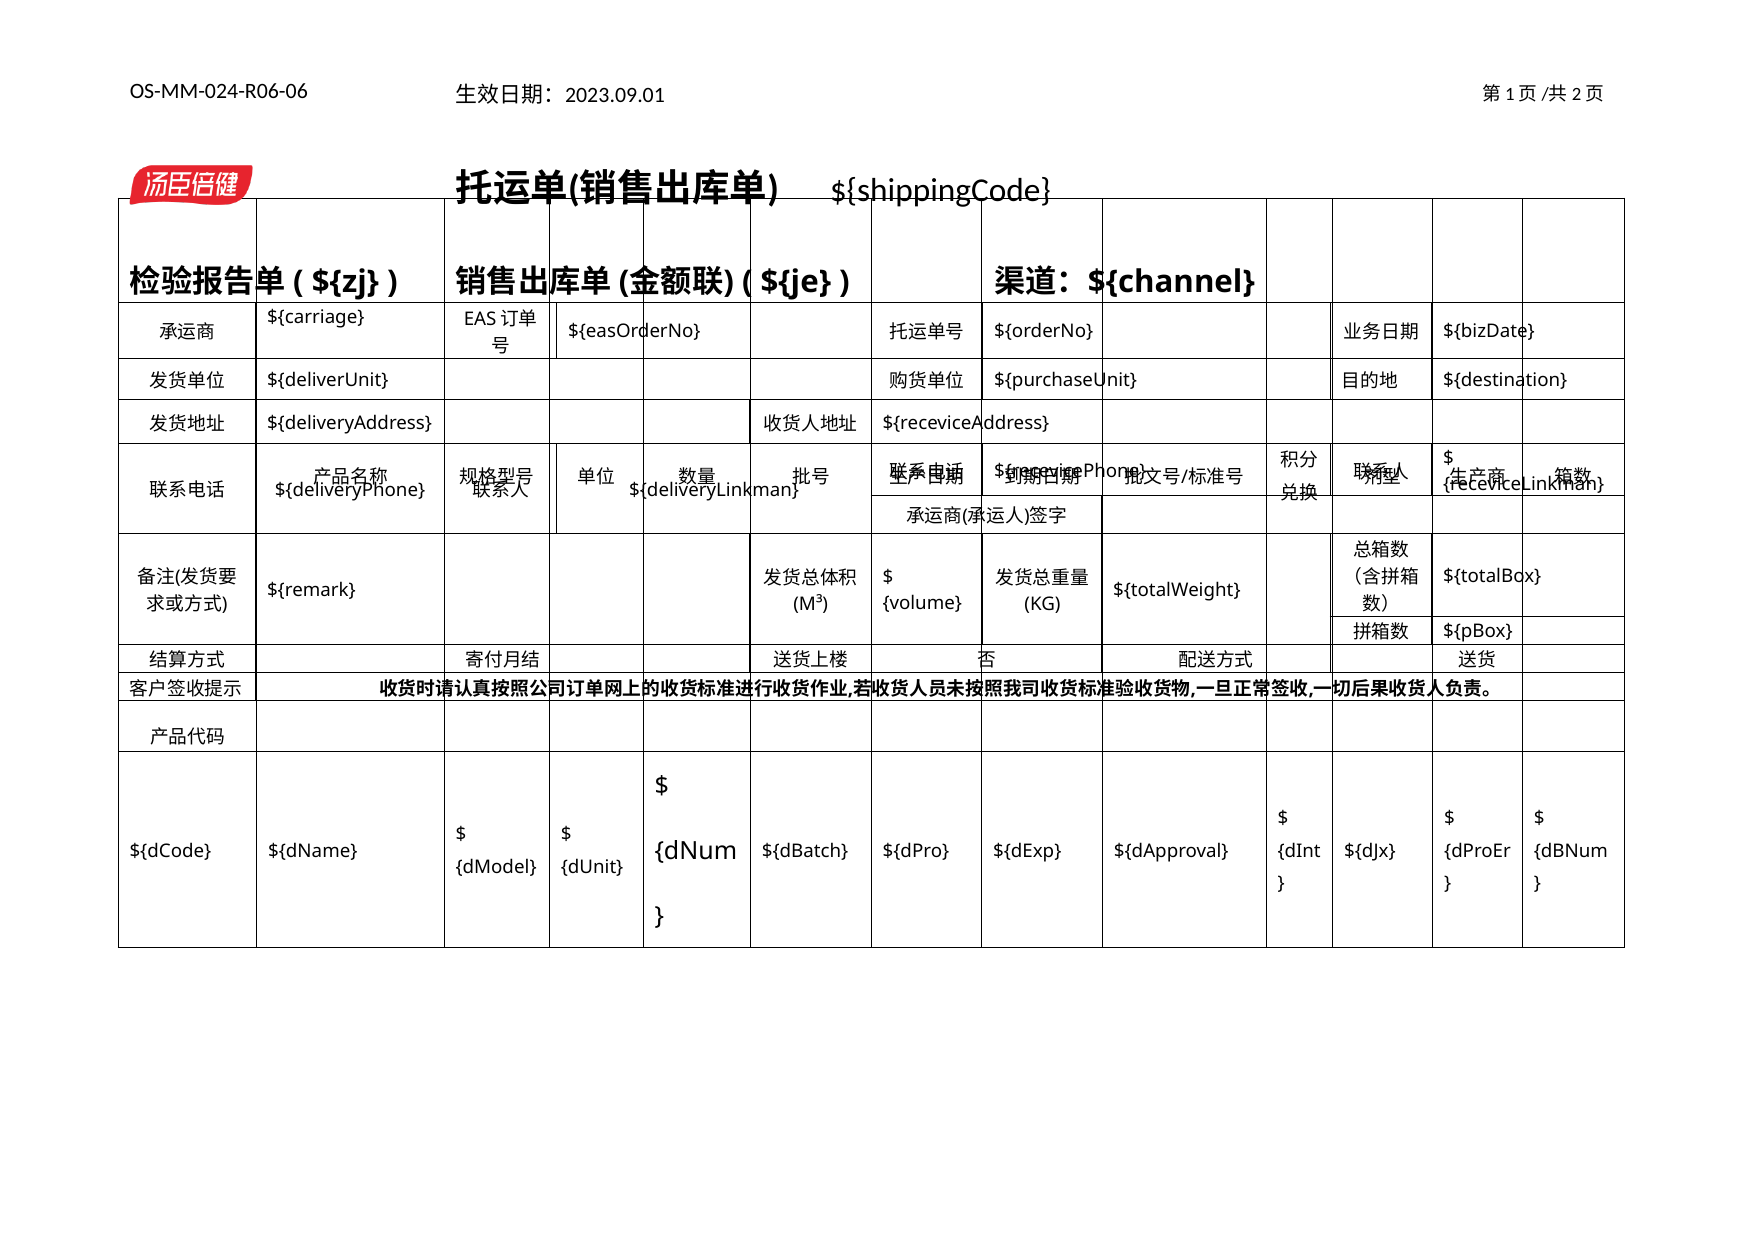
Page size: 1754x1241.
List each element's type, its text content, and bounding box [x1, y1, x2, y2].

table_cell 目的地 [1331, 359, 1431, 399]
table_header 箱数 [1523, 701, 1624, 751]
table_cell 销售出库单 (金额联) ( ${je} ) [444, 227, 983, 302]
table_cell ${deliveryLinkman} [557, 444, 871, 533]
table_cell 发货总体积(M³) [751, 534, 871, 644]
table_cell 发货单位 [119, 359, 255, 399]
table_cell ${dCode} [119, 752, 256, 947]
table_header OS-MM-024-R06-06 [118, 78, 444, 142]
table_cell 寄付月结 [256, 645, 749, 672]
table_cell ${deliveryPhone} [256, 444, 444, 533]
table_header 产品代码 [119, 701, 256, 751]
table_cell EAS订单号 [445, 303, 556, 357]
table_cell ${dUnit} [550, 752, 643, 947]
table_header 批文号/标准号 [1103, 701, 1266, 751]
table_cell 托运单号 [872, 303, 982, 357]
table_cell 业务日期 [1331, 303, 1431, 357]
table_cell 总箱数（含拼箱数） [1331, 534, 1431, 616]
table_cell 联系电话 [119, 444, 255, 533]
table_cell ${dName} [257, 752, 444, 947]
table_cell 联系人 [1331, 444, 1431, 495]
table_cell 拼箱数 [1331, 617, 1431, 644]
table_cell 送货上楼 [751, 645, 871, 672]
table_header 批号 [751, 701, 871, 751]
table_header [1330, 78, 1624, 302]
table_cell 承运商(承运人)签字 [872, 496, 1101, 533]
table_cell 托运单(销售出库单) ${shippingCode} [444, 142, 1330, 227]
table_cell 送货 [1331, 645, 1624, 672]
table_cell 收货人地址 [751, 400, 871, 443]
table_cell 购货单位 [872, 359, 982, 399]
table_header 规格型号 [445, 701, 549, 751]
table_cell 结算方式 [119, 645, 255, 672]
table_cell ${bizDate} [1432, 303, 1624, 357]
table_cell ${dInt} [1267, 752, 1332, 947]
picture [129, 165, 253, 205]
table_cell ${dJx} [1333, 752, 1432, 947]
table_cell 配送方式 [1102, 645, 1330, 672]
table_cell ${totalWeight} [1102, 534, 1330, 644]
table_cell ${dModel} [445, 752, 549, 947]
table_cell 否 [872, 645, 1101, 672]
table_header 产品名称 [257, 701, 444, 751]
table_cell ${dNum} [644, 752, 750, 947]
table_cell ${dPro} [872, 752, 981, 947]
table_cell ${receviceAddress} [872, 400, 1624, 443]
table_cell ${pBox} [1432, 617, 1624, 644]
table_header 生效日期：2023.09.01 [444, 78, 1330, 142]
table_cell 备注(发货要求或方式) [119, 534, 255, 644]
table_cell ${receviceLinkman} [1432, 444, 1624, 495]
table_cell ${volume} [872, 534, 982, 644]
table_cell ${easOrderNo} [557, 303, 871, 357]
table_cell ${orderNo} [983, 303, 1330, 357]
table_header 积分兑换 [1267, 701, 1332, 751]
table_cell ${dBNum} [1523, 752, 1624, 947]
table_cell 联系人 [445, 444, 556, 533]
table_cell 承运商 [119, 303, 255, 357]
table_cell ${dBatch} [751, 752, 871, 947]
table_header 生产日期 [872, 701, 981, 751]
table_cell ${purchaseUnit} [983, 359, 1330, 399]
table_cell 客户签收提示 [119, 673, 255, 700]
table_cell ${dProEr} [1433, 752, 1522, 947]
table_header 数量 [644, 701, 750, 751]
table_cell ${recevicePhone} [983, 444, 1330, 495]
table_cell [118, 142, 444, 227]
table_cell 发货地址 [119, 400, 255, 443]
table_header 剂型 [1333, 701, 1432, 751]
table_cell [1102, 496, 1624, 533]
table_cell 联系电话 [872, 444, 982, 495]
table_cell 检验报告单 ( ${zj} ) [118, 227, 444, 302]
table_cell ${dApproval} [1103, 752, 1266, 947]
table_cell ${destination} [1432, 359, 1624, 399]
table_cell ${totalBox} [1432, 534, 1624, 616]
table_cell 收货时请认真按照公司订单网上的收货标准进行收货作业,若收货人员未按照我司收货标准验收货物,一旦正常签收,一切后果收货人负责。 [256, 673, 1624, 700]
table_header 到期日期 [982, 701, 1102, 751]
table_cell 发货总重量 (KG) [983, 534, 1101, 644]
table_cell 渠道：${channel} [983, 227, 1330, 302]
table_cell ${carriage} [256, 303, 444, 357]
table_cell ${deliverUnit} [256, 359, 871, 399]
table_header 生产商 [1433, 701, 1522, 751]
table_cell ${deliveryAddress} [256, 400, 749, 443]
table_cell ${remark} [256, 534, 749, 644]
table_cell ${dExp} [982, 752, 1102, 947]
table_header 单位 [550, 701, 643, 751]
